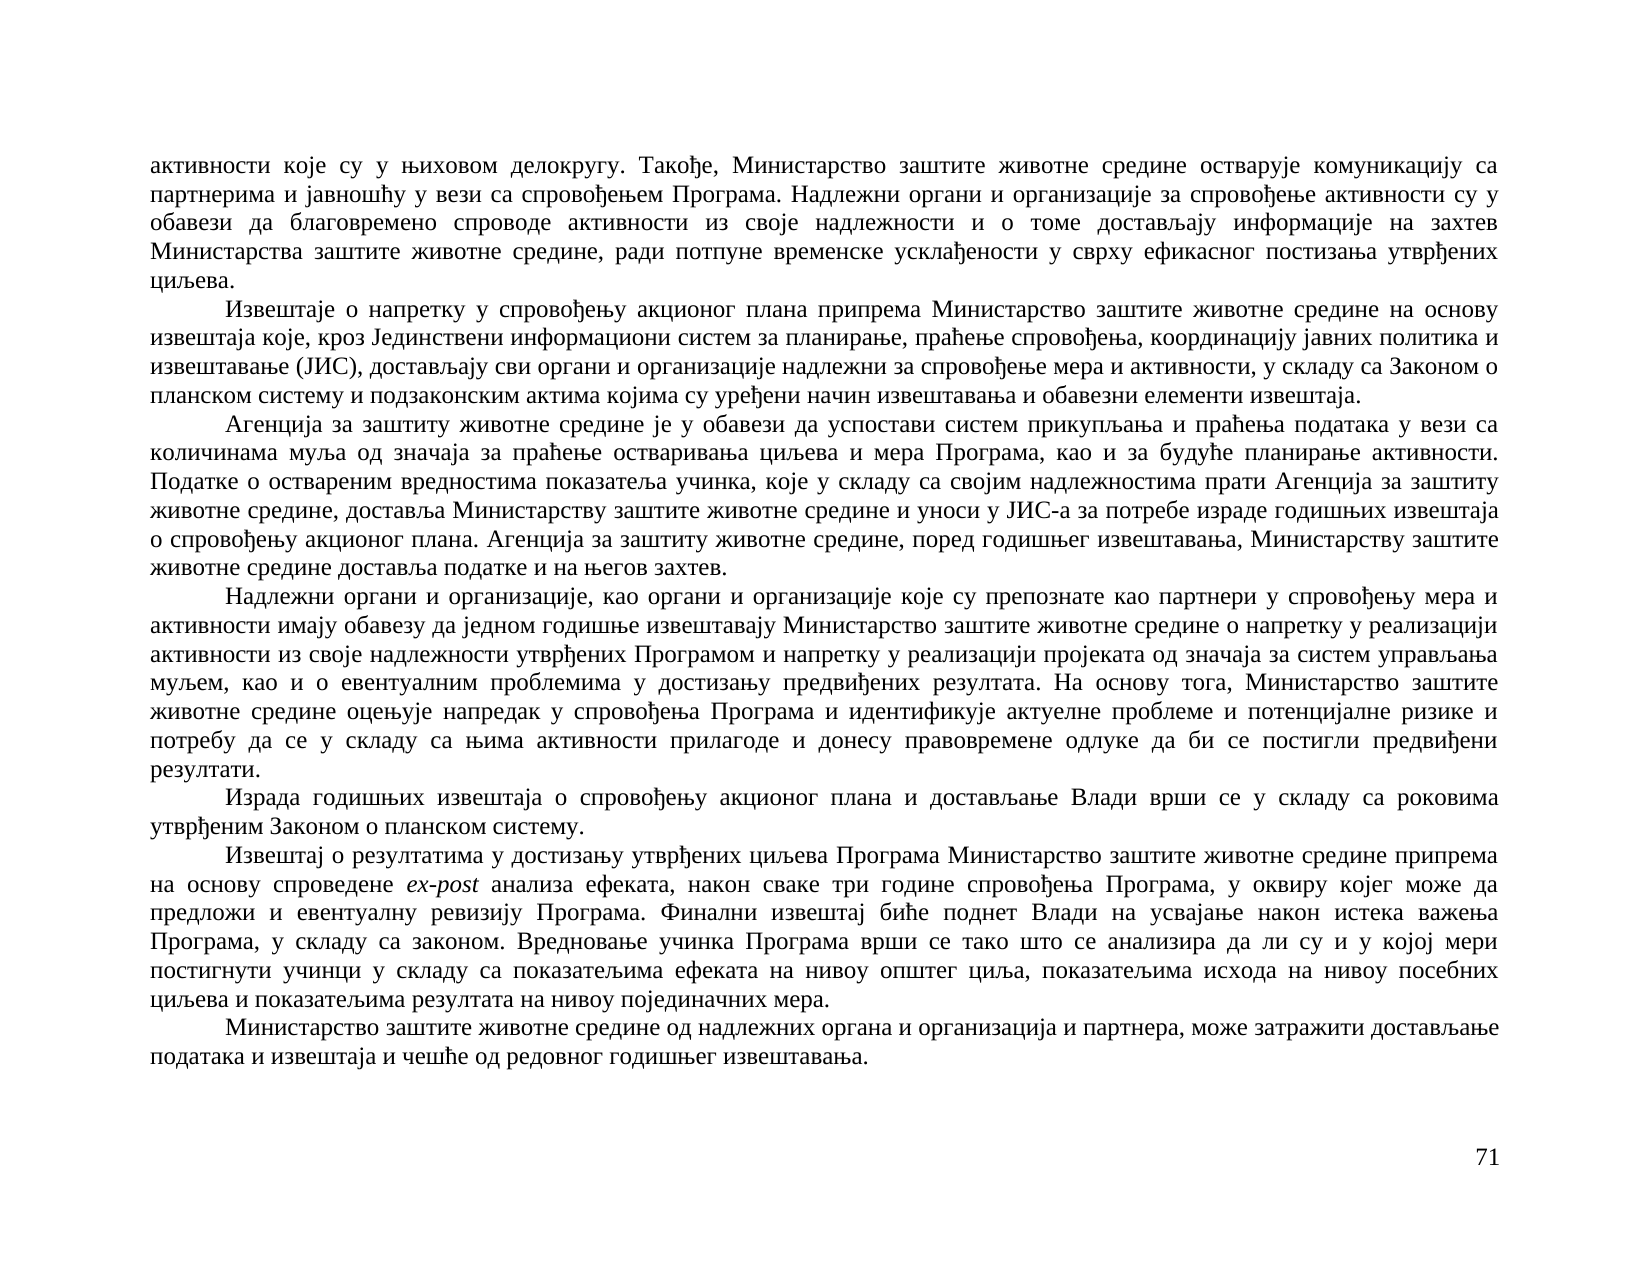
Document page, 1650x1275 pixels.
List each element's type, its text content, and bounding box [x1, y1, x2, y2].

text Агенција за заштиту животне средине је у обавези да успостави систем прикупљања и праћења података у вези са количинама муља од значаја за праћење остваривања циљева и мера Програма, као и за будуће планирање активности. Податке о оствареним вредностима показатеља учинка, које у складу са својим надлежностима прати Агенција за заштиту животне средине, доставља Министарству заштите животне средине и уноси у ЈИС-а за потребе израде годишњих извештаја о спровођењу акционог плана. Агенција за заштиту животне средине, поред годишњег извештавања, Министарству заштите животне средине доставља податке и на његов захтев. [150, 409, 1500, 581]
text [150, 150, 1500, 294]
text Извештај о резултатима у достизању утврђених циљева Програма Министарство заштите животне средине припрема на основу спроведене ex-post анализа ефекaта, након сваке три године спровођења Програма, у оквиру којег може да предложи и евентуалну ревизију Програма. Финални извештај биће поднет Влади на усвајање након истека важења Програма, у складу са законом. Вредновање учинка Програма врши се тако што се анализира да ли су и у којој мери постигнути учинци у складу са показатељима ефеката на нивоу општег циља, показатељима исхода на нивоу посебних циљева и показатељима резултата на нивоу појединачних мера. [150, 840, 1500, 1012]
text Извештаје о напретку у спровођењу акционог плана припрема Министарство заштите животне средине на основу извештаја које, кроз Јединствени информациони систем за планирање, праћење спровођења, координацију јавних политика и извештавање (ЈИС), достављају сви органи и организације надлежни за спровођење мера и активности, у складу са Законом о планском систему и подзаконским актима којима су уређени начин извештавања и обавезни елементи извештаја. [150, 294, 1500, 409]
text Израда годишњих извештаја о спровођењу акционог плана и достављање Влади врши се у складу са роковима утврђеним Законом о планском систему. [150, 782, 1500, 840]
text Министарство заштите животне средине од надлежних органа и организација и партнера, може затражити достављање података и извештаја и чешће од редовног годишњег извештавања. [150, 1012, 1500, 1070]
text Надлежни органи и организације, као органи и организације које су препознате као партнери у спровођењу мера и активности имају обавезу да једном годишње извештавају Министарство заштите животне средине о напретку у реализацији активности из своје надлежности утврђених Програмом и напретку у реализацији пројеката од значаја за систем управљања муљем, као и о евентуалним проблемима у достизању предвиђених резултата. На основу тога, Министарство заштите животне средине оцењује напредак у спровођења Програма и идентификује актуелне проблеме и потенцијалне ризике и потребу да се у складу са њима активности прилагоде и донесу правовремене одлуке да би се постигли предвиђени резултати. [150, 581, 1500, 782]
